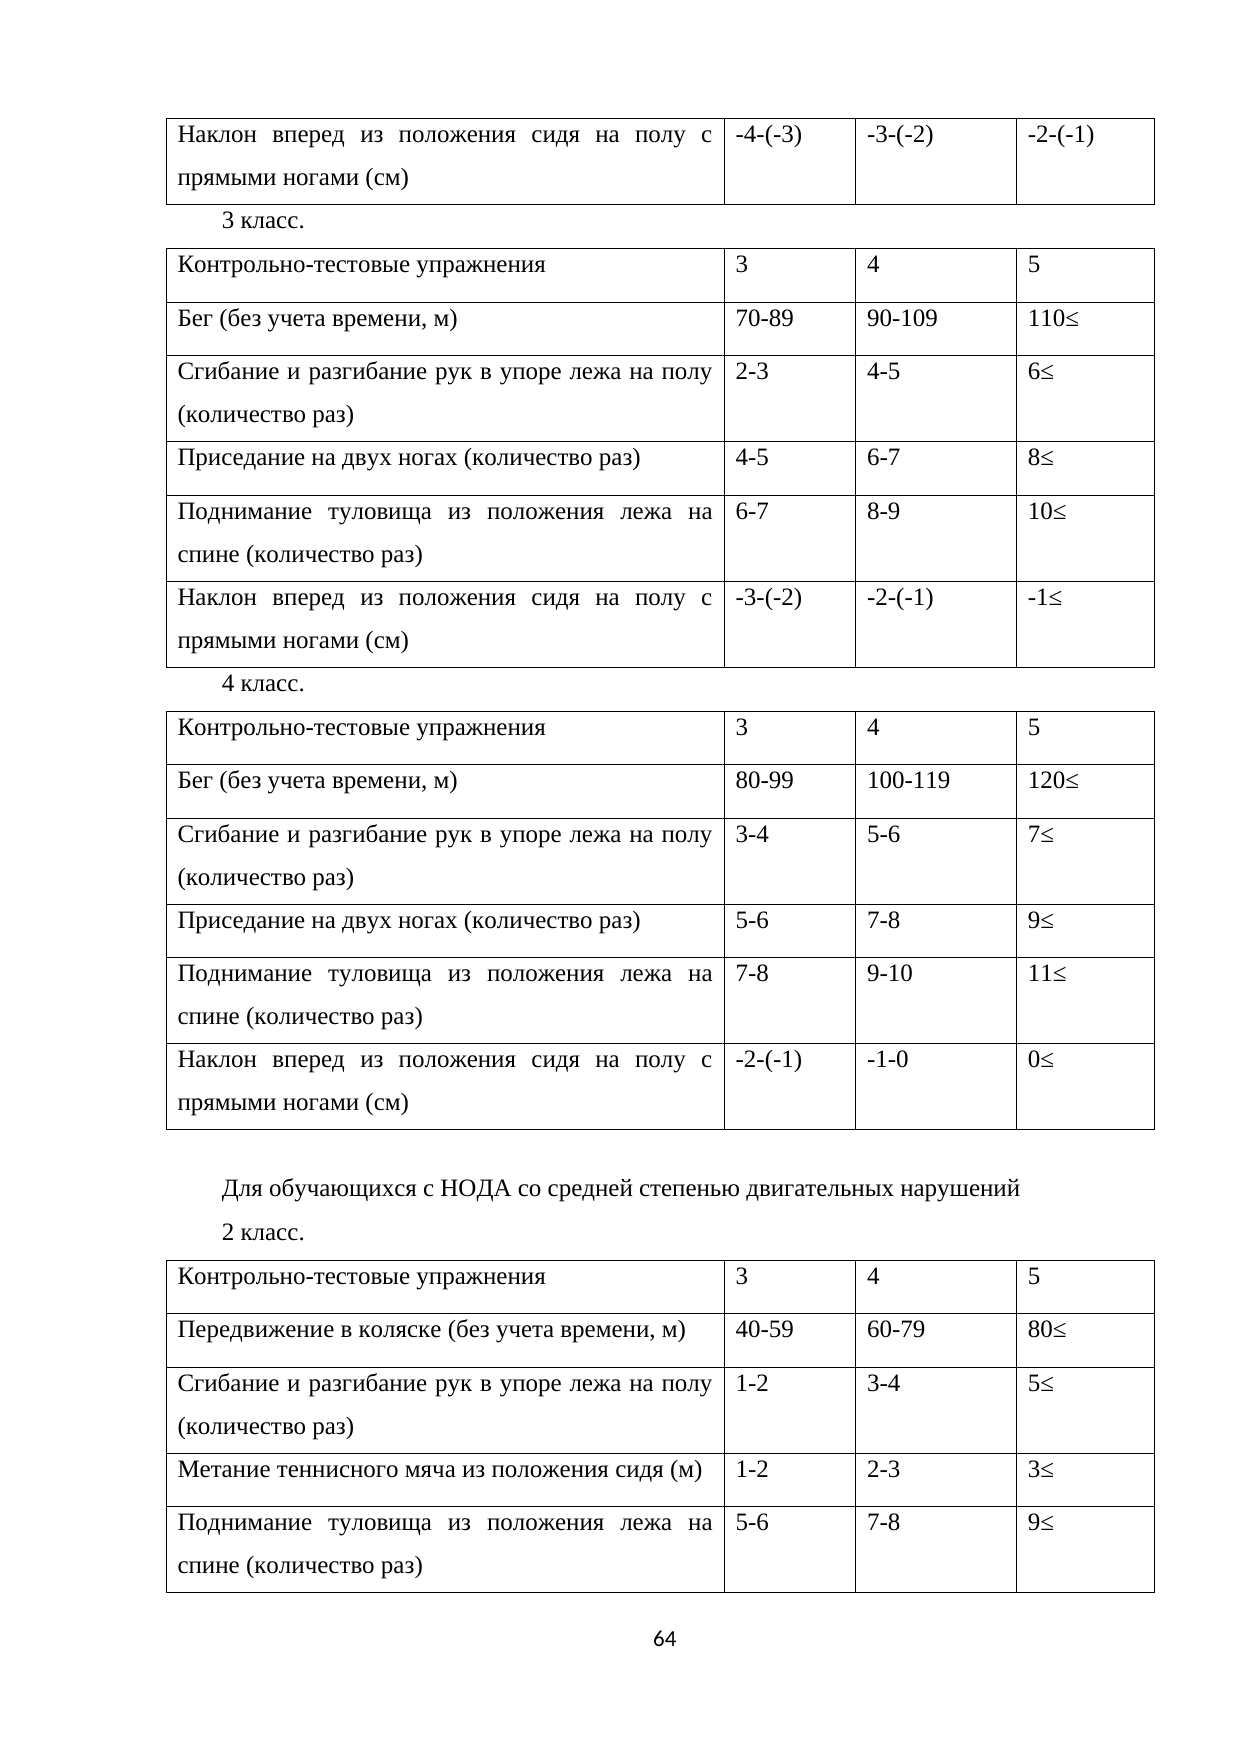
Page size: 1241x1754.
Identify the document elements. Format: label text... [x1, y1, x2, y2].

table_cell 6-7 [856, 442, 1016, 495]
table_header Контрольно-тестовые упражнения [167, 1261, 724, 1313]
table_cell 80-99 [725, 765, 855, 818]
table_cell -3-(-2) [725, 582, 855, 667]
table_cell 5≤ [1017, 1368, 1154, 1453]
table_header 3 [725, 712, 855, 764]
table_cell -2-(-1) [1017, 119, 1154, 204]
table_cell 4-5 [856, 356, 1016, 441]
table_cell 3≤ [1017, 1454, 1154, 1506]
table_cell 1-2 [725, 1454, 855, 1506]
table_cell 2-3 [856, 1454, 1016, 1506]
table_header Контрольно-тестовые упражнения [167, 712, 724, 764]
table_cell 7≤ [1017, 819, 1154, 904]
table_header 4 [856, 249, 1016, 302]
table_cell Бег (без учета времени, м) [167, 765, 724, 818]
table_header 5 [1017, 1261, 1154, 1313]
table_cell Поднимание туловища из положения лежа на спине (количество раз) [167, 1507, 724, 1592]
table_cell 80≤ [1017, 1314, 1154, 1367]
table_cell 9≤ [1017, 1507, 1154, 1592]
text 2 класс. [177, 1217, 1152, 1245]
table_cell Поднимание туловища из положения лежа на спине (количество раз) [167, 496, 724, 581]
table_cell 120≤ [1017, 765, 1154, 818]
table_cell 3-4 [725, 819, 855, 904]
table_cell 8≤ [1017, 442, 1154, 495]
table_header 5 [1017, 249, 1154, 302]
table_cell 40-59 [725, 1314, 855, 1367]
table_cell Наклон вперед из положения сидя на полу с прямыми ногами (см) [167, 119, 724, 204]
table_cell 7-8 [725, 958, 855, 1043]
table_cell Передвижение в коляске (без учета времени, м) [167, 1314, 724, 1367]
table_cell 5-6 [725, 1507, 855, 1592]
table_cell Поднимание туловища из положения лежа на спине (количество раз) [167, 958, 724, 1043]
table_header 4 [856, 1261, 1016, 1313]
table_cell 10≤ [1017, 496, 1154, 581]
table_cell Наклон вперед из положения сидя на полу с прямыми ногами (см) [167, 582, 724, 667]
table_cell 7-8 [856, 905, 1016, 957]
text Для обучающихся с НОДА со средней степенью двигательных нарушений [177, 1173, 1152, 1202]
table_cell Приседание на двух ногах (количество раз) [167, 905, 724, 957]
table_cell -2-(-1) [725, 1044, 855, 1129]
text 3 класс. [177, 205, 1152, 234]
table_cell 11≤ [1017, 958, 1154, 1043]
table_cell 3-4 [856, 1368, 1016, 1453]
table_cell 90-109 [856, 303, 1016, 355]
table_header Контрольно-тестовые упражнения [167, 249, 724, 302]
table_header 4 [856, 712, 1016, 764]
table_cell 2-3 [725, 356, 855, 441]
table_cell -1≤ [1017, 582, 1154, 667]
table_header 3 [725, 249, 855, 302]
table_cell 7-8 [856, 1507, 1016, 1592]
table_cell 1-2 [725, 1368, 855, 1453]
table_cell Бег (без учета времени, м) [167, 303, 724, 355]
table_header 3 [725, 1261, 855, 1313]
table_cell 5-6 [725, 905, 855, 957]
table_cell 60-79 [856, 1314, 1016, 1367]
table_cell 5-6 [856, 819, 1016, 904]
table_cell Наклон вперед из положения сидя на полу с прямыми ногами (см) [167, 1044, 724, 1129]
table_cell 4-5 [725, 442, 855, 495]
table_cell Приседание на двух ногах (количество раз) [167, 442, 724, 495]
table_cell Сгибание и разгибание рук в упоре лежа на полу (количество раз) [167, 1368, 724, 1453]
table_cell 9≤ [1017, 905, 1154, 957]
table_cell Сгибание и разгибание рук в упоре лежа на полу (количество раз) [167, 356, 724, 441]
table_cell 6-7 [725, 496, 855, 581]
table_cell 6≤ [1017, 356, 1154, 441]
table_header 5 [1017, 712, 1154, 764]
table_cell -1-0 [856, 1044, 1016, 1129]
table_cell 0≤ [1017, 1044, 1154, 1129]
table_cell -2-(-1) [856, 582, 1016, 667]
table_cell -4-(-3) [725, 119, 855, 204]
text 4 класс. [177, 668, 1152, 697]
table_cell 8-9 [856, 496, 1016, 581]
table_cell -3-(-2) [856, 119, 1016, 204]
table_cell Сгибание и разгибание рук в упоре лежа на полу (количество раз) [167, 819, 724, 904]
table_cell 9-10 [856, 958, 1016, 1043]
table_cell 100-119 [856, 765, 1016, 818]
table_cell 110≤ [1017, 303, 1154, 355]
table_cell 70-89 [725, 303, 855, 355]
table_cell Метание теннисного мяча из положения сидя (м) [167, 1454, 724, 1506]
